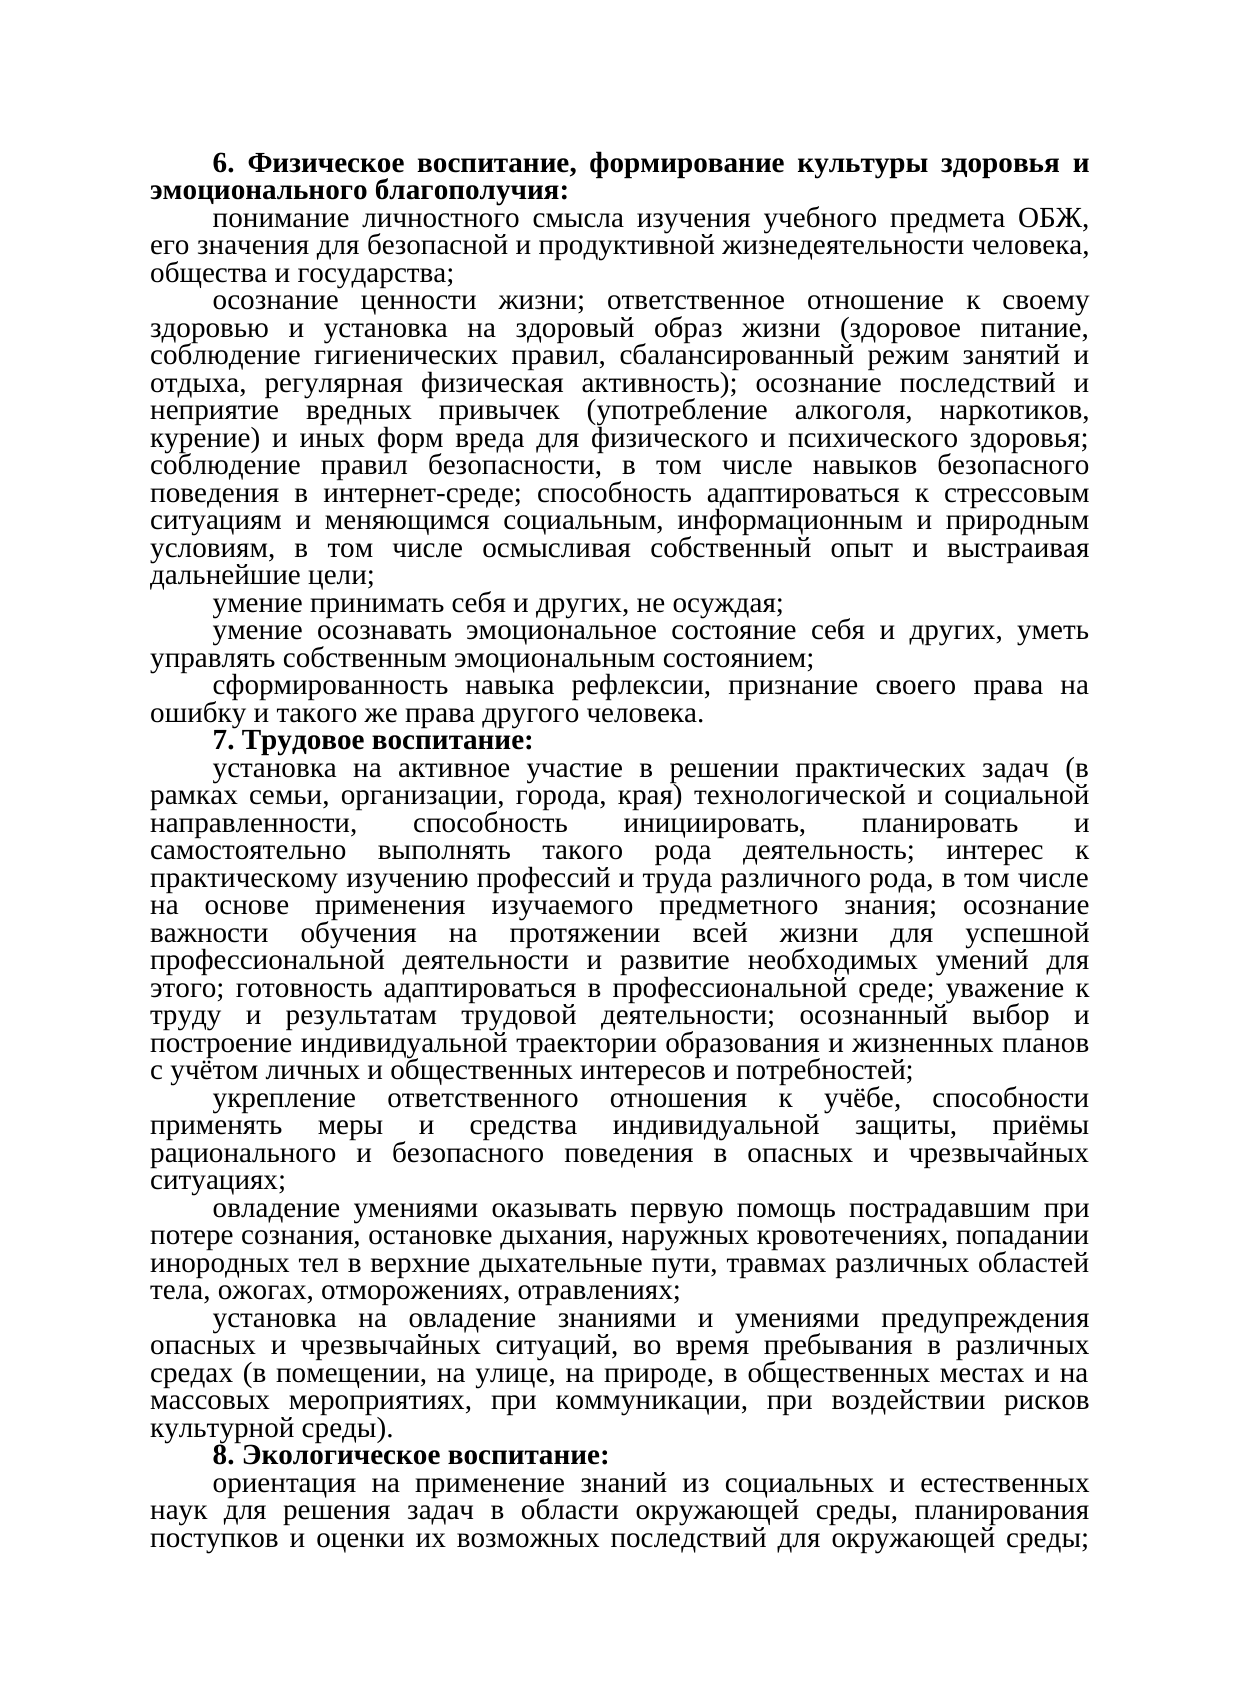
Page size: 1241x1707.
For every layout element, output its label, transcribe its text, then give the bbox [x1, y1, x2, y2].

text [150, 1470, 1090, 1552]
text укрепление ответственного отношения к учёбе, способности применять меры и средства индивидуальной защиты, приёмы рационального и безопасного поведения в опасных и чрезвычайных ситуациях; [150, 1085, 1090, 1195]
text 7. Трудовое воспитание: [150, 727, 1090, 755]
text установка на овладение знаниями и умениями предупреждения опасных и чрезвычайных ситуаций, во время пребывания в различных средах (в помещении, на улице, на природе, в общественных местах и на массовых мероприятиях, при коммуникации, при воздействии рисков культурной среды). [150, 1305, 1090, 1442]
text 8. Экологическое воспитание: [150, 1442, 1090, 1470]
text осознание ценности жизни; ответственное отношение к своему здоровью и установка на здоровый образ жизни (здоровое питание, соблюдение гигиенических правил, сбалансированный режим занятий и отдыха, регулярная физическая активность); осознание последствий и неприятие вредных привычек (употребление алкоголя, наркотиков, курение) и иных форм вреда для физического и психического здоровья; соблюдение правил безопасности, в том числе навыков безопасного поведения в интернет-среде; способность адаптироваться к стрессовым ситуациям и меняющимся социальным, информационным и природным условиям, в том числе осмысливая собственный опыт и выстраивая дальнейшие цели; [150, 287, 1090, 590]
text овладение умениями оказывать первую помощь пострадавшим при потере сознания, остановке дыхания, наружных кровотечениях, попадании инородных тел в верхние дыхательные пути, травмах различных областей тела, ожогах, отморожениях, отравлениях; [150, 1195, 1090, 1305]
text установка на активное участие в решении практических задач (в рамках семьи, организации, города, края) технологической и социальной направленности, способность инициировать, планировать и самостоятельно выполнять такого рода деятельность; интерес к практическому изучению профессий и труда различного рода, в том числе на основе применения изучаемого предметного знания; осознание важности обучения на протяжении всей жизни для успешной профессиональной деятельности и развитие необходимых умений для этого; готовность адаптироваться в профессиональной среде; уважение к труду и результатам трудовой деятельности; осознанный выбор и построение индивидуальной траектории образования и жизненных планов с учётом личных и общественных интересов и потребностей; [150, 755, 1090, 1085]
text умение принимать себя и других, не осуждая; [150, 590, 1090, 617]
text сформированность навыка рефлексии, признание своего права на ошибку и такого же права другого человека. [150, 672, 1090, 727]
text 6. Физическое воспитание, формирование культуры здоровья и эмоционального благополучия: [150, 150, 1090, 205]
text умение осознавать эмоциональное состояние себя и других, уметь управлять собственным эмоциональным состоянием; [150, 617, 1090, 672]
text понимание личностного смысла изучения учебного предмета ОБЖ, его значения для безопасной и продуктивной жизнедеятельности человека, общества и государства; [150, 205, 1090, 287]
